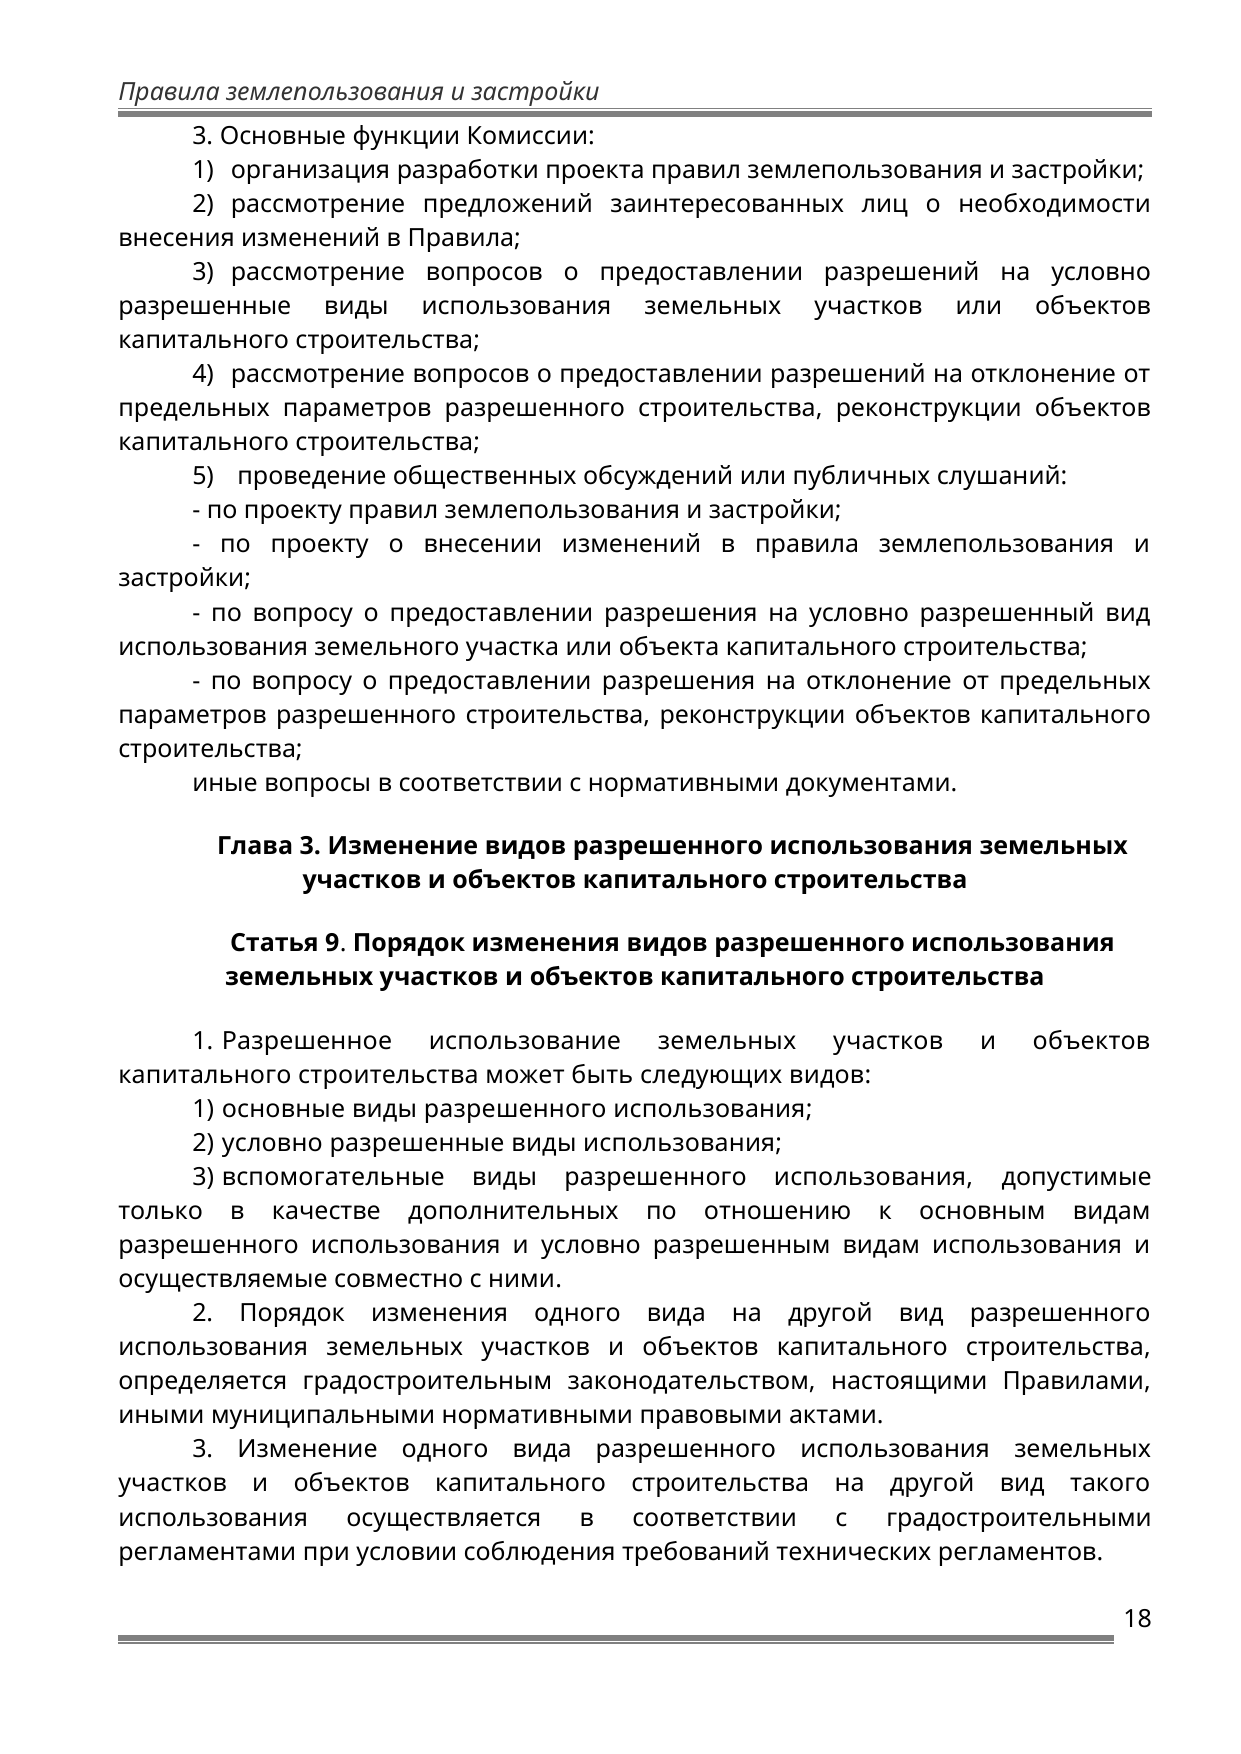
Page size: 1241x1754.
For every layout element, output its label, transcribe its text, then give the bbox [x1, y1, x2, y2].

text Статья 9. Порядок изменения видов разрешенного использования земельных участков и объектов капитального строительства [118, 925, 1152, 993]
list организация разработки проекта правил землепользования и застройки; [118, 151, 1152, 185]
text - по вопросу о предоставлении разрешения на условно разрешенный вид использования земельного участка или объекта капитального строительства; [118, 594, 1152, 662]
list вспомогательные виды разрешенного использования, допустимые только в качестве дополнительных по отношению к основным видам разрешенного использования и условно разрешенным видам использования и осуществляемые совместно с ними. [118, 1158, 1152, 1295]
text - по проекту о внесении изменений в правила землепользования и застройки; [118, 526, 1152, 594]
list проведение общественных обсуждений или публичных слушаний: [118, 458, 1152, 492]
list рассмотрение вопросов о предоставлении разрешений на отклонение от предельных параметров разрешенного строительства, реконструкции объектов капитального строительства; [118, 356, 1152, 458]
text - по вопросу о предоставлении разрешения на отклонение от предельных параметров разрешенного строительства, реконструкции объектов капитального строительства; [118, 662, 1152, 764]
list Разрешенное использование земельных участков и объектов капитального строительства может быть следующих видов: [118, 1022, 1152, 1090]
text Глава 3. Изменение видов разрешенного использования земельных участков и объектов капитального строительства [118, 828, 1152, 896]
list основные виды разрешенного использования; [118, 1090, 1152, 1124]
list условно разрешенные виды использования; [118, 1124, 1152, 1158]
list рассмотрение вопросов о предоставлении разрешений на условно разрешенные виды использования земельных участков или объектов капитального строительства; [118, 253, 1152, 356]
list рассмотрение предложений заинтересованных лиц о необходимости внесения изменений в Правила; [118, 185, 1152, 253]
text 3. Изменение одного вида разрешенного использования земельных участков и объектов капитального строительства на другой вид такого использования осуществляется в соответствии с градостроительными регламентами при условии соблюдения требований технических регламентов. [118, 1431, 1152, 1567]
text - по проекту правил землепользования и застройки; [118, 492, 1152, 526]
text иные вопросы в соответствии с нормативными документами. [118, 764, 1152, 798]
text 3. Основные функции Комиссии: [118, 117, 1152, 151]
text 2. Порядок изменения одного вида на другой вид разрешенного использования земельных участков и объектов капитального строительства, определяется градостроительным законодательством, настоящими Правилами, иными муниципальными нормативными правовыми актами. [118, 1295, 1152, 1431]
